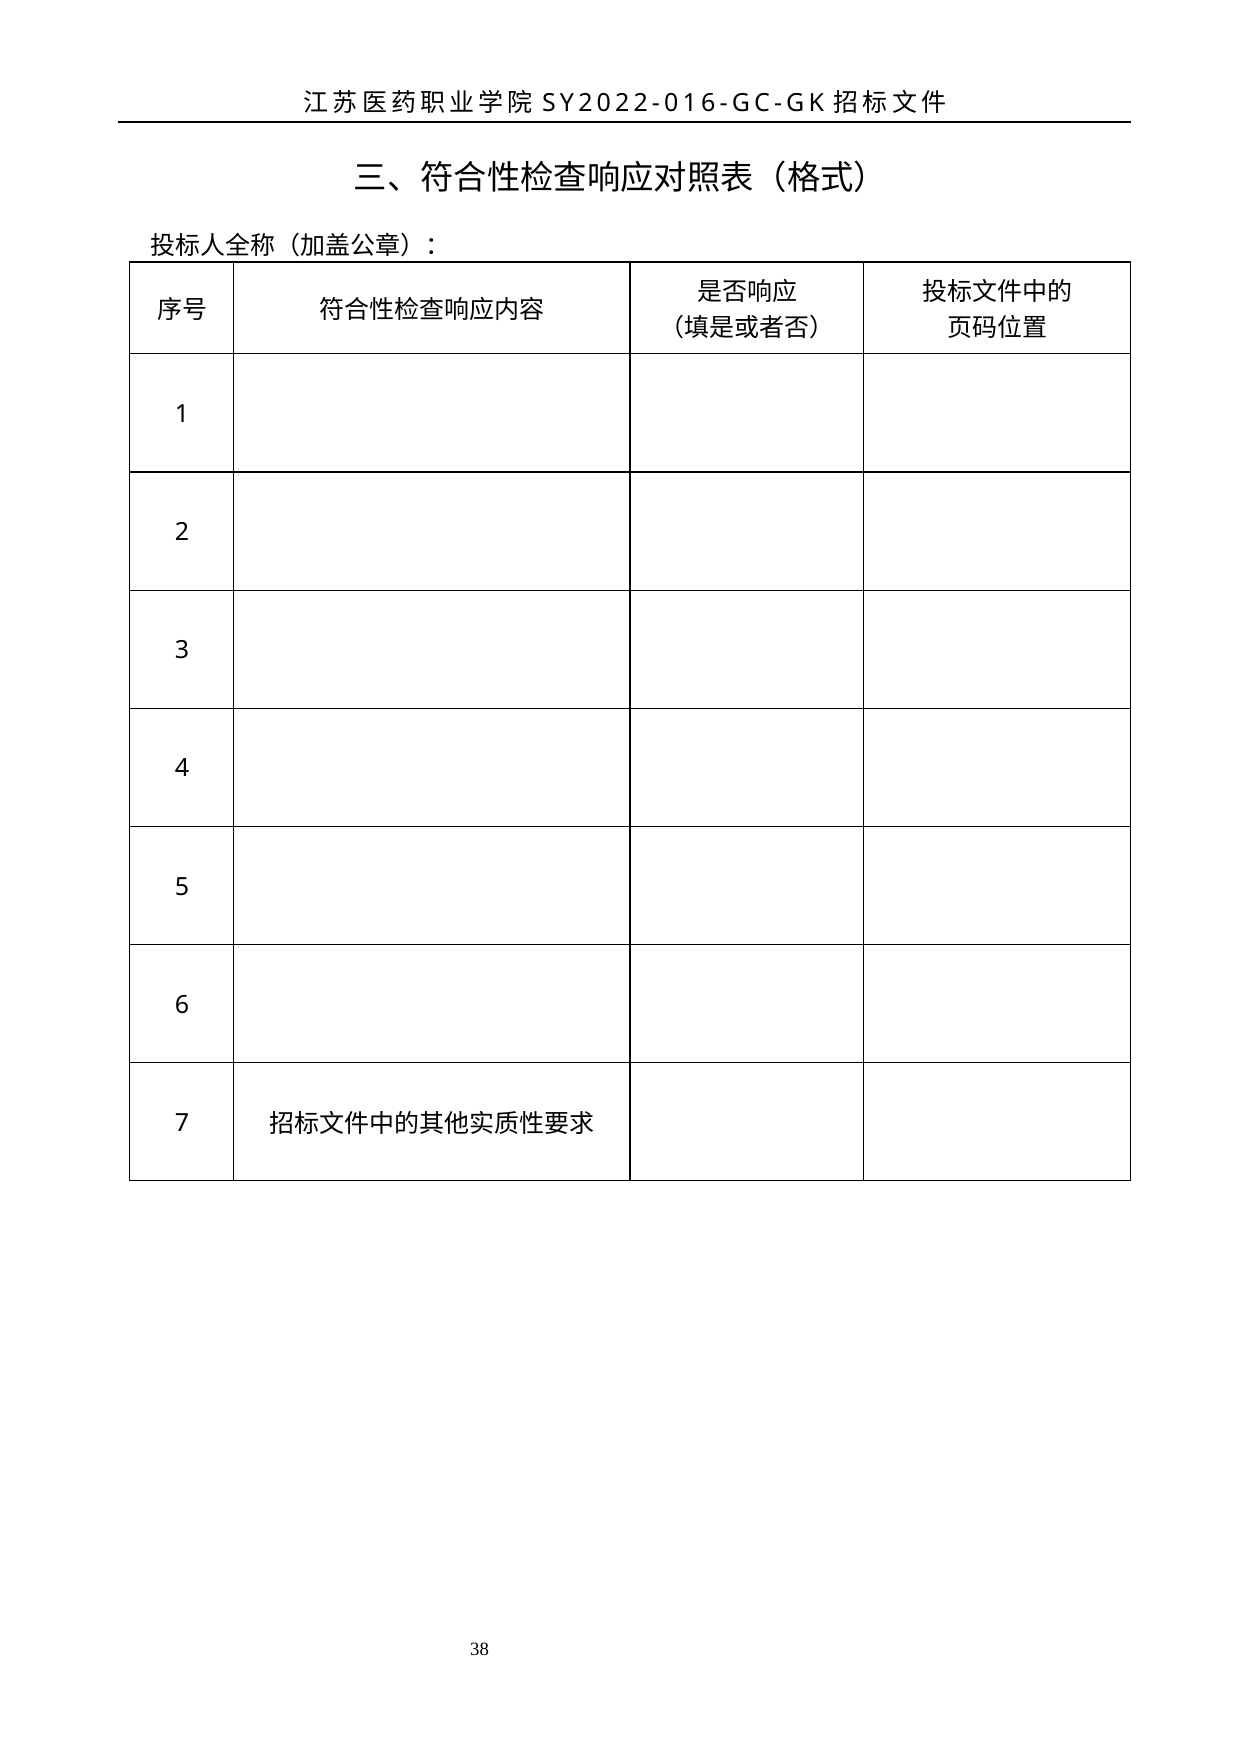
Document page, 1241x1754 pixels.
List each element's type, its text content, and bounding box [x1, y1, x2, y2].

table_header 是否响应 （填是或者否） [631, 263, 863, 353]
table_header 符合性检查响应内容 [234, 263, 629, 353]
table_cell [864, 827, 1130, 944]
table_cell [631, 827, 863, 944]
table_cell [234, 709, 629, 826]
table_cell [631, 591, 863, 708]
table_cell 1 [130, 354, 233, 471]
table_cell 4 [130, 709, 233, 826]
table_cell 3 [130, 591, 233, 708]
table_cell [234, 827, 629, 944]
table_cell [631, 354, 863, 471]
table_cell 2 [130, 473, 233, 589]
table_cell [864, 591, 1130, 708]
table_cell [864, 1063, 1130, 1180]
table_header 序号 [130, 263, 233, 353]
table_cell [631, 1063, 863, 1180]
table_cell [864, 473, 1130, 589]
table_cell [631, 945, 863, 1062]
table_cell [864, 945, 1130, 1062]
text 三、符合性检查响应对照表（格式） [118, 148, 1122, 200]
table_cell [864, 709, 1130, 826]
table_cell [234, 354, 629, 471]
table_cell 6 [130, 945, 233, 1062]
table_header 投标文件中的 页码位置 [864, 263, 1130, 353]
text 投标人全称（加盖公章）： [118, 225, 1122, 261]
table_cell 5 [130, 827, 233, 944]
table_cell [631, 473, 863, 589]
table_cell [234, 473, 629, 589]
table_cell 7 [130, 1063, 233, 1180]
table_cell [234, 945, 629, 1062]
table_cell [234, 591, 629, 708]
table_cell [631, 709, 863, 826]
table_cell 招标文件中的其他实质性要求 [234, 1063, 629, 1180]
table_cell [864, 354, 1130, 471]
